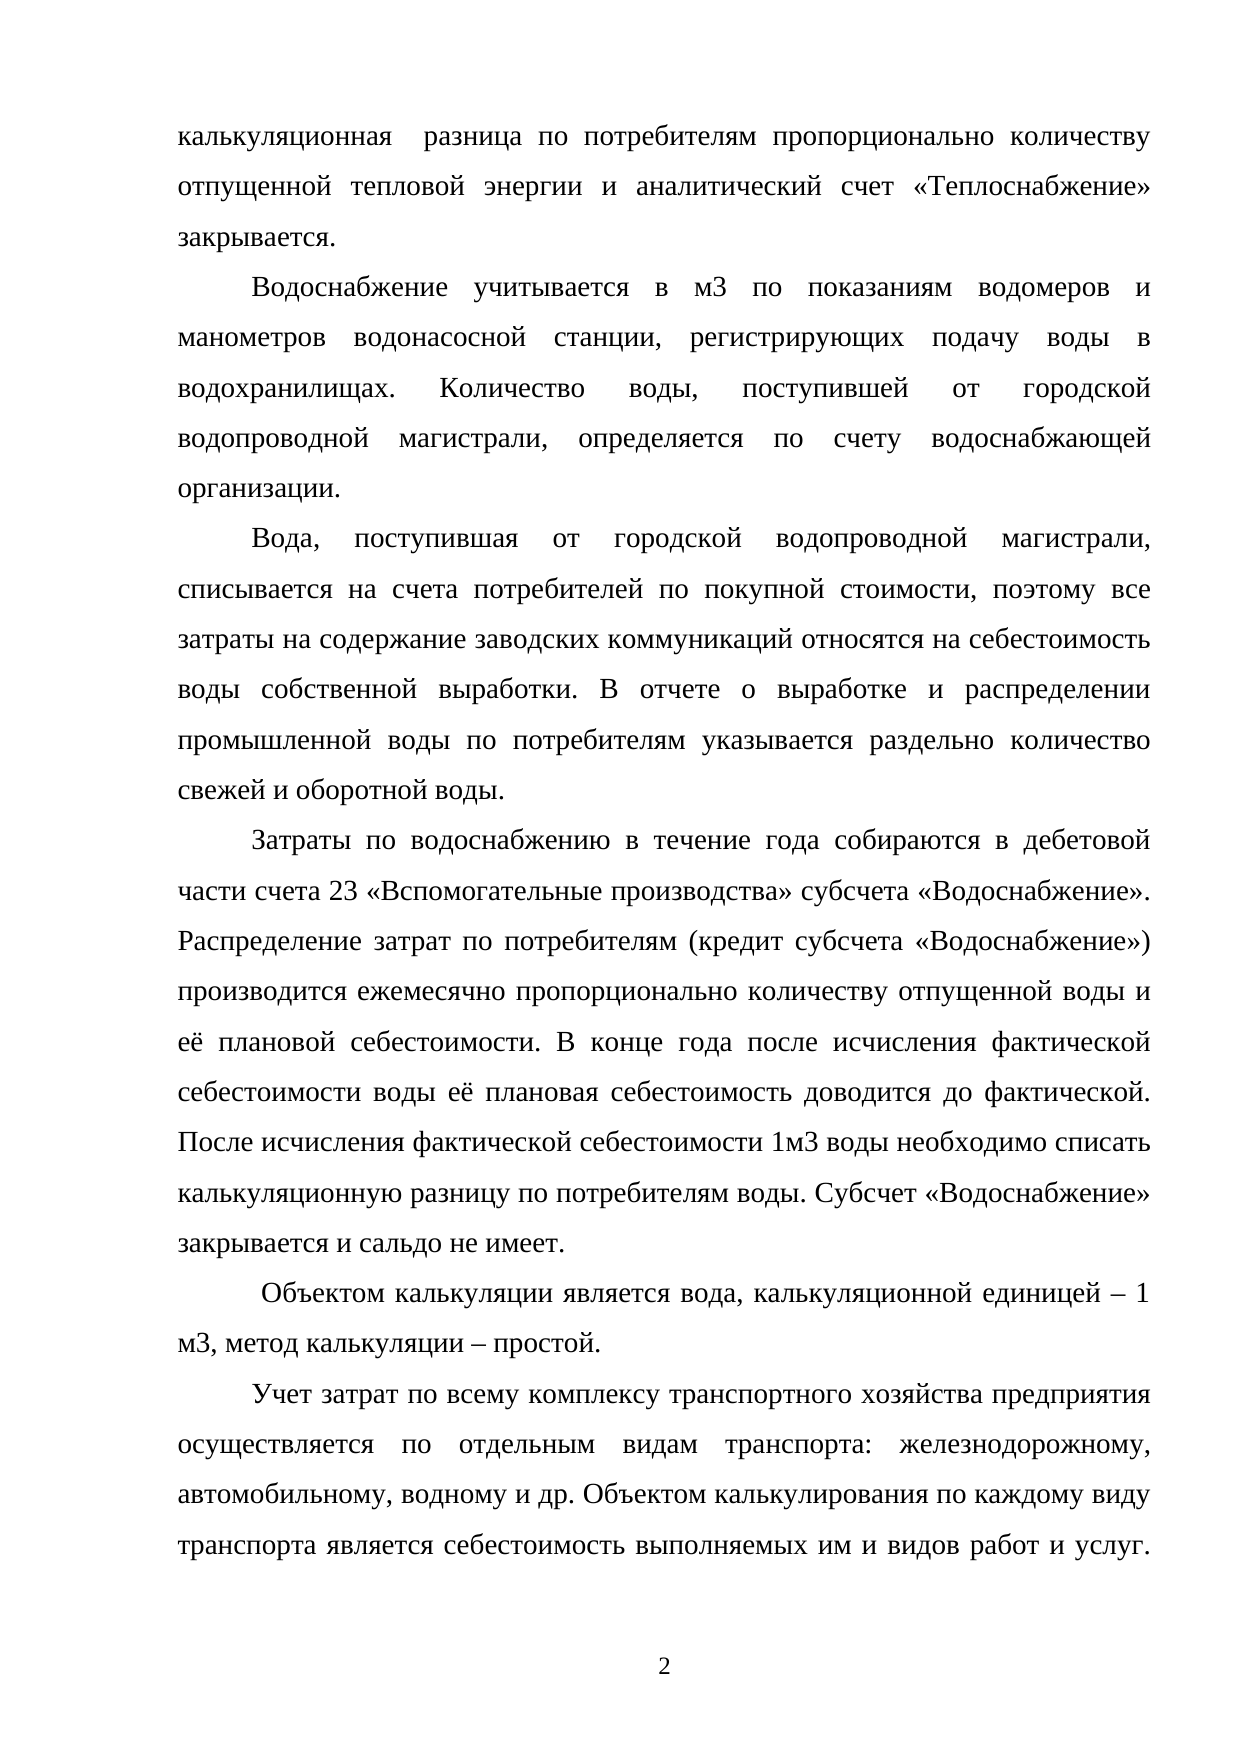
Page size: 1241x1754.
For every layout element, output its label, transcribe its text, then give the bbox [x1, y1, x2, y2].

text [177, 1376, 1152, 1560]
text Вода, поступившая от городской водопроводной магистрали, списывается на счета потребителей по покупной стоимости, поэтому все затраты на содержание заводских коммуникаций относятся на себестоимость воды собственной выработки. В отчете о выработке и распределении промышленной воды по потребителям указывается раздельно количество свежей и оборотной воды. [177, 521, 1152, 806]
text Затраты по водоснабжению в течение года собираются в дебетовой части счета 23 «Вспомогательные производства» субсчета «Водоснабжение». Распределение затрат по потребителям (кредит субсчета «Водоснабжение») производится ежемесячно пропорционально количеству отпущенной воды и её плановой себестоимости. В конце года после исчисления фактической себестоимости воды её плановая себестоимость доводится до фактической. После исчисления фактической себестоимости 1м3 воды необходимо списать калькуляционную разницу по потребителям воды. Субсчет «Водоснабжение» закрывается и сальдо не имеет. [177, 822, 1152, 1258]
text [177, 118, 1152, 252]
text Водоснабжение учитывается в м3 по показаниям водомеров и манометров водонасосной станции, регистрирующих подачу воды в водохранилищах. Количество воды, поступившей от городской водопроводной магистрали, определяется по счету водоснабжающей организации. [177, 269, 1152, 504]
text Объектом калькуляции является вода, калькуляционной единицей – , метод калькуляции – простой. [177, 1275, 1152, 1359]
